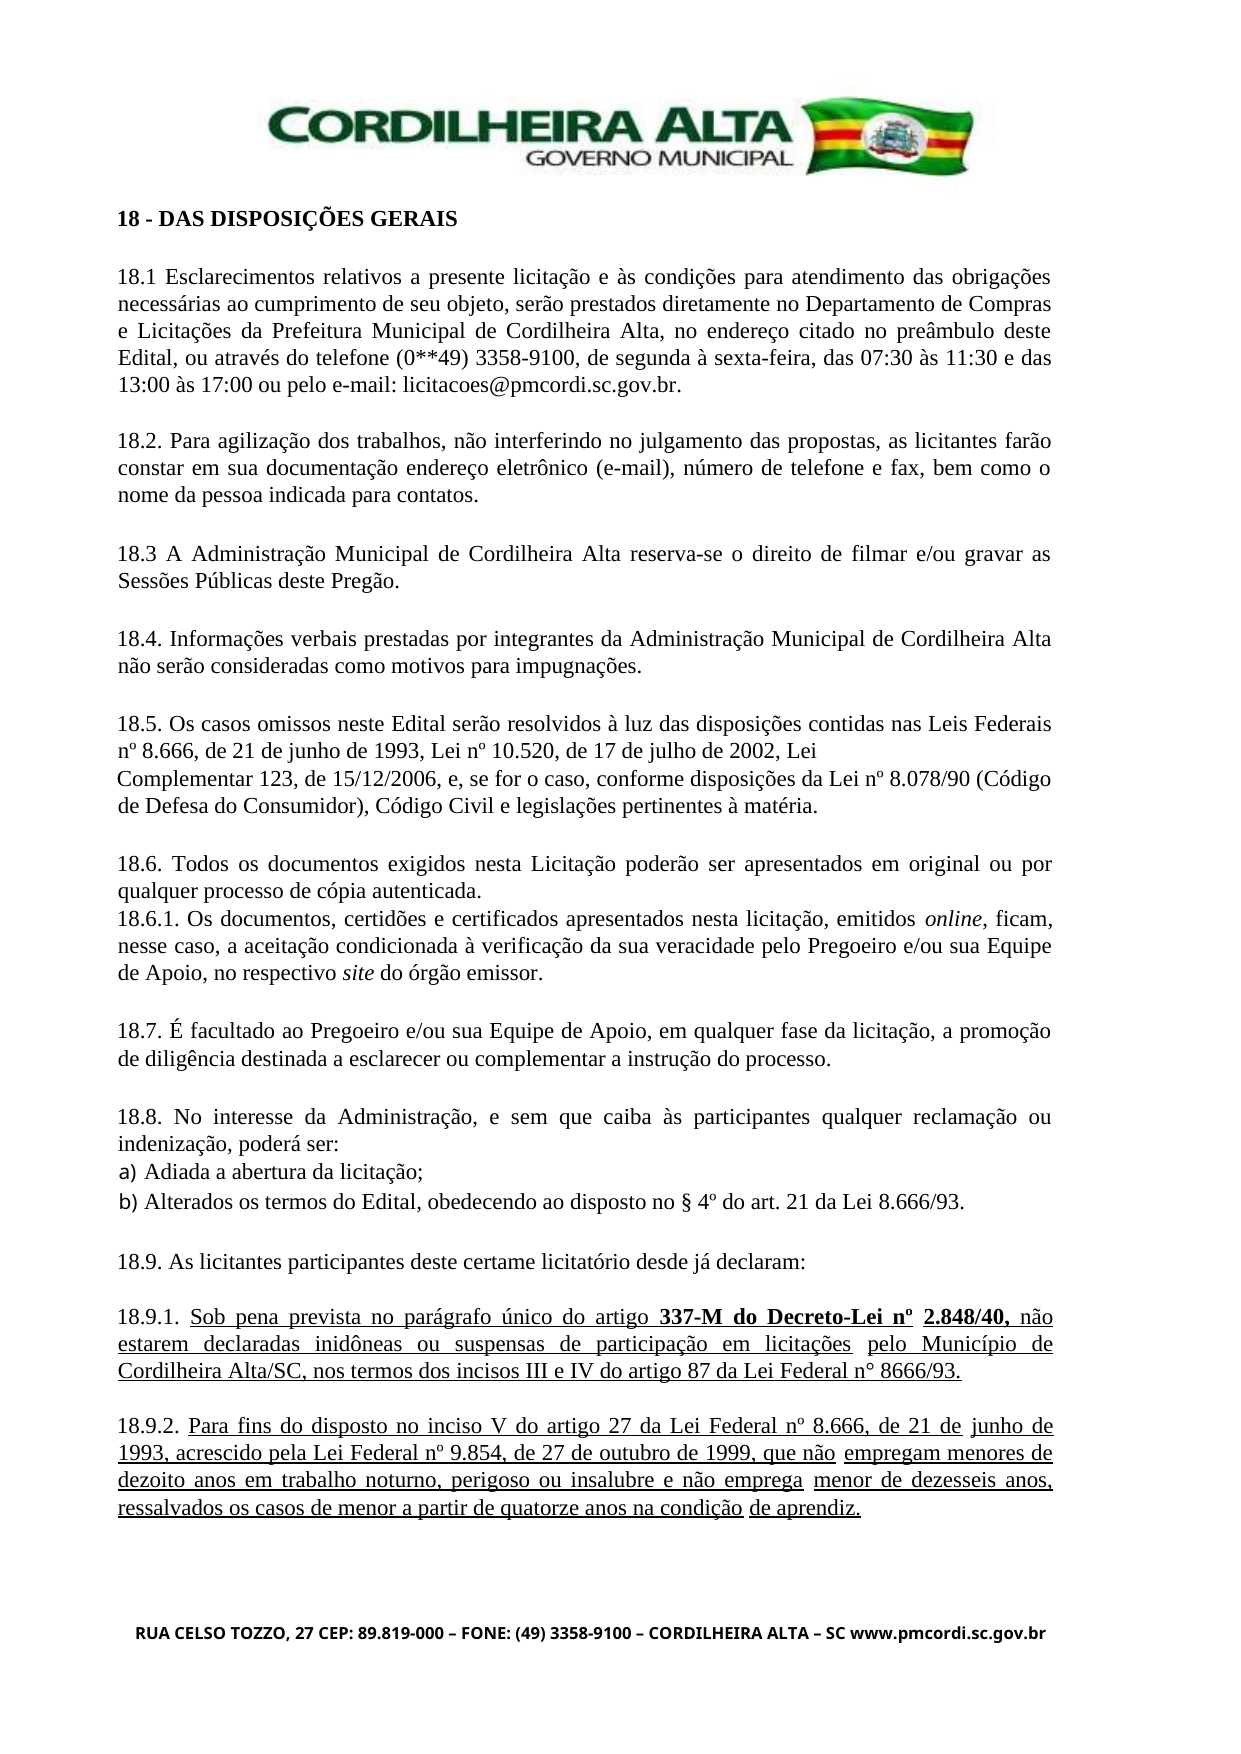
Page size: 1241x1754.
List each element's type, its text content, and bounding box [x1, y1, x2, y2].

list Alterados os termos do Edital, obedecendo ao disposto no § 4º do art. 21 da Lei 8.666/93. [118, 1187, 1053, 1216]
text 18.7. É facultado ao Pregoeiro e/ou sua Equipe de Apoio, em qualquer fase da licitação, a promoção de diligência destinada a esclarecer ou complementar a instrução do processo. [117, 1017, 1053, 1071]
text 18.8. No interesse da Administração, e sem que caiba às participantes qualquer reclamação ou indenização, poderá ser: [117, 1103, 1053, 1156]
list Adiada a abertura da licitação; [118, 1157, 1053, 1186]
subtitle 18 - DAS DISPOSIÇÕES GERAIS [117, 205, 1053, 231]
picture [245, 73, 997, 201]
text 18.2. Para agilização dos trabalhos, não interferindo no julgamento das propostas, as licitantes farão constar em sua documentação endereço eletrônico (e-mail), número de telefone e fax, bem como o nome da pessoa indicada para contatos. [117, 427, 1053, 508]
text 18.5. Os casos omissos neste Edital serão resolvidos à luz das disposições contidas nas Leis Federais nº 8.666, de 21 de junho de 1993, Lei nº 10.520, de 17 de julho de 2002, Lei [117, 710, 1053, 764]
text 18.6.1. Os documentos, certidões e certificados apresentados nesta licitação, emitidos online, ficam, nesse caso, a aceitação condicionada à verificação da sua veracidade pelo Pregoeiro e/ou sua Equipe de Apoio, no respectivo site do órgão emissor. [117, 905, 1053, 986]
text 18.9.2. Para fins do disposto no inciso V do artigo 27 da Lei Federal nº 8.666, de 21 de junho de 1993, acrescido pela Lei Federal nº 9.854, de 27 de outubro de 1999, que não empregam menores de dezoito anos em trabalho noturno, perigoso ou insalubre e não emprega menor de dezesseis anos, ressalvados os casos de menor a partir de quatorze anos na condição de aprendiz. [117, 1412, 1053, 1520]
text 18.9.1. Sob pena prevista no parágrafo único do artigo 337-M do Decreto-Lei nº 2.848/40, não estarem declaradas inidôneas ou suspensas de participação em licitações pelo Município de Cordilheira Alta/SC, nos termos dos incisos III e IV do artigo 87 da Lei Federal n° 8666/93. [117, 1303, 1053, 1383]
text 18.1 Esclarecimentos relativos a presente licitação e às condições para atendimento das obrigações necessárias ao cumprimento de seu objeto, serão prestados diretamente no Departamento de Compras e Licitações da Prefeitura Municipal de Cordilheira Alta, no endereço citado no preâmbulo deste Edital, ou através do telefone (0**49) 3358-9100, de segunda à sexta-feira, das 07:30 às 11:30 e das 13:00 às 17:00 ou pelo e-mail: licitacoes@pmcordi.sc.gov.br. [117, 263, 1053, 398]
text 18.3 A Administração Municipal de Cordilheira Alta reserva-se o direito de filmar e/ou gravar as Sessões Públicas deste Pregão. [117, 540, 1053, 593]
text 18.9. As licitantes participantes deste certame licitatório desde já declaram: [117, 1248, 1053, 1274]
text Complementar 123, de 15/12/2006, e, se for o caso, conforme disposições da Lei nº 8.078/90 (Código de Defesa do Consumidor), Código Civil e legislações pertinentes à matéria. [117, 765, 1053, 818]
text 18.4. Informações verbais prestadas por integrantes da Administração Municipal de Cordilheira Alta não serão consideradas como motivos para impugnações. [117, 625, 1053, 678]
text 18.6. Todos os documentos exigidos nesta Licitação poderão ser apresentados em original ou por qualquer processo de cópia autenticada. [117, 850, 1053, 904]
